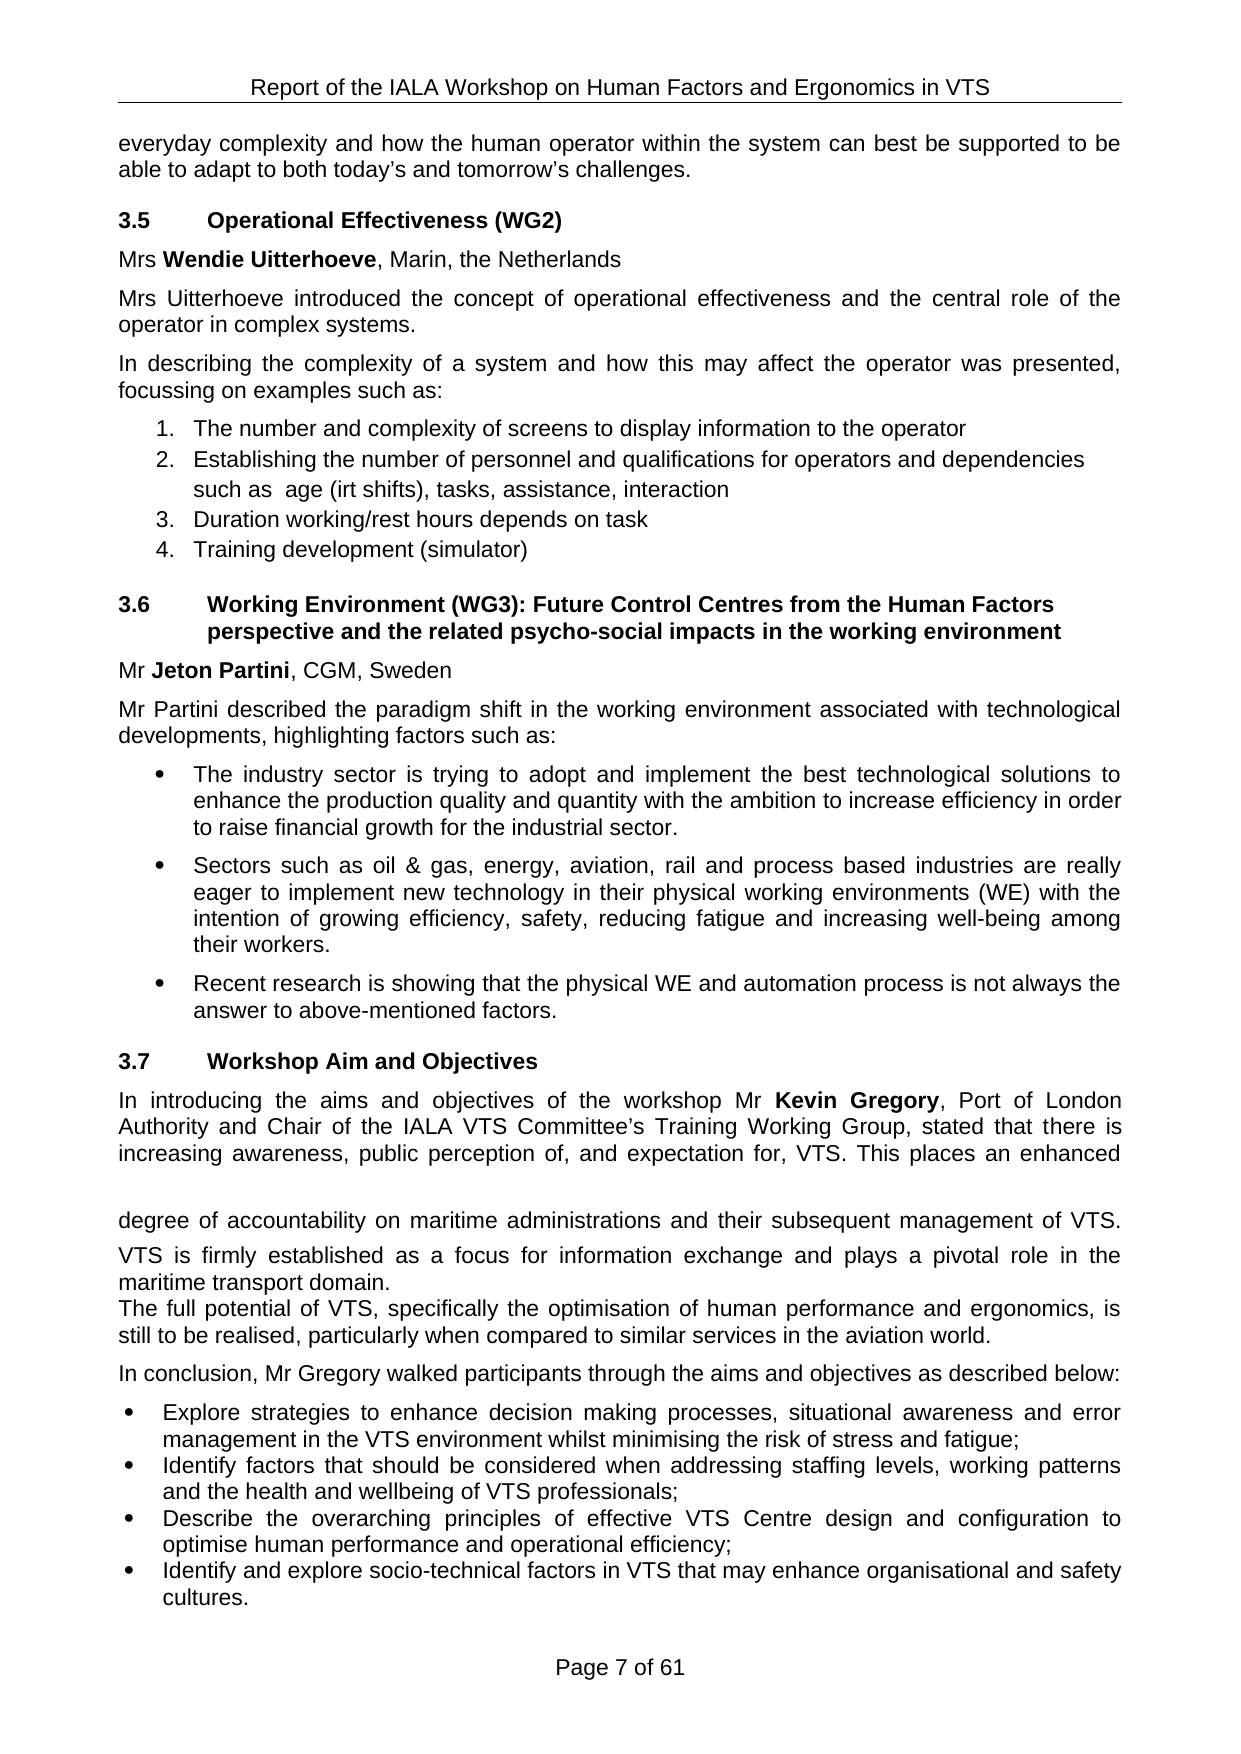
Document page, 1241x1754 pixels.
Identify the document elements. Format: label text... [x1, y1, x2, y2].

text In conclusion, Mr Gregory walked participants through the aims and objectives as described below: [118, 1360, 1122, 1387]
list Identify factors that should be considered when addressing staffing levels, working patterns and the health and wellbeing of VTS professionals; [125, 1452, 1122, 1505]
list The number and complexity of screens to display information to the operator [156, 415, 1122, 442]
list Duration working/rest hours depends on task [156, 506, 1122, 532]
list Describe the overarching principles of effective VTS Centre design and configuration to optimise human performance and operational efficiency; [125, 1505, 1122, 1557]
list Training development (simulator) [156, 536, 1122, 563]
subtitle Working Environment (WG3): Future Control Centres from the Human Factors perspective and the related psycho-social impacts in the working environment [118, 591, 1122, 644]
list Recent research is showing that the physical WE and automation process is not always the answer to above-mentioned factors. [156, 970, 1122, 1023]
text Mr Jeton Partini, CGM, Sweden [118, 657, 1122, 683]
text In introducing the aims and objectives of the workshop Mr Kevin Gregory, Port of London Authority and Chair of the IALA VTS Committee’s Training Working Group, stated that there is increasing awareness, public perception of, and expectation for, VTS. This places an enhanced degree of accountability on maritime administrations and their subsequent management of VTS. VTS is firmly established as a focus for information exchange and plays a pivotal role in the maritime transport domain. [118, 1087, 1122, 1295]
list Sectors such as oil & gas, energy, aviation, rail and process based industries are really eager to implement new technology in their physical working environments (WE) with the intention of growing efficiency, safety, reducing fatigue and increasing well-being among their workers. [156, 852, 1122, 958]
text The full potential of VTS, specifically the optimisation of human performance and ergonomics, is still to be realised, particularly when compared to similar services in the aviation world. [118, 1295, 1122, 1348]
text Mrs Wendie Uitterhoeve, Marin, the Netherlands [118, 246, 1122, 272]
list Identify and explore socio-technical factors in VTS that may enhance organisational and safety cultures. [125, 1557, 1122, 1610]
subtitle Operational Effectiveness (WG2) [118, 207, 1122, 234]
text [118, 129, 1122, 182]
text Mr Partini described the paradigm shift in the working environment associated with technological developments, highlighting factors such as: [118, 696, 1122, 748]
text Mrs Uitterhoeve introduced the concept of operational effectiveness and the central role of the operator in complex systems. [118, 285, 1122, 338]
text In describing the complexity of a system and how this may affect the operator was presented, focussing on examples such as: [118, 350, 1122, 403]
subtitle Workshop Aim and Objectives [118, 1048, 1122, 1074]
list Establishing the number of personnel and qualifications for operators and dependencies such as age (irt shifts), tasks, assistance, interaction [156, 446, 1122, 502]
list Explore strategies to enhance decision making processes, situational awareness and error management in the VTS environment whilst minimising the risk of stress and fatigue; [125, 1399, 1122, 1452]
list The industry sector is trying to adopt and implement the best technological solutions to enhance the production quality and quantity with the ambition to increase efficiency in order to raise financial growth for the industrial sector. [156, 761, 1122, 840]
